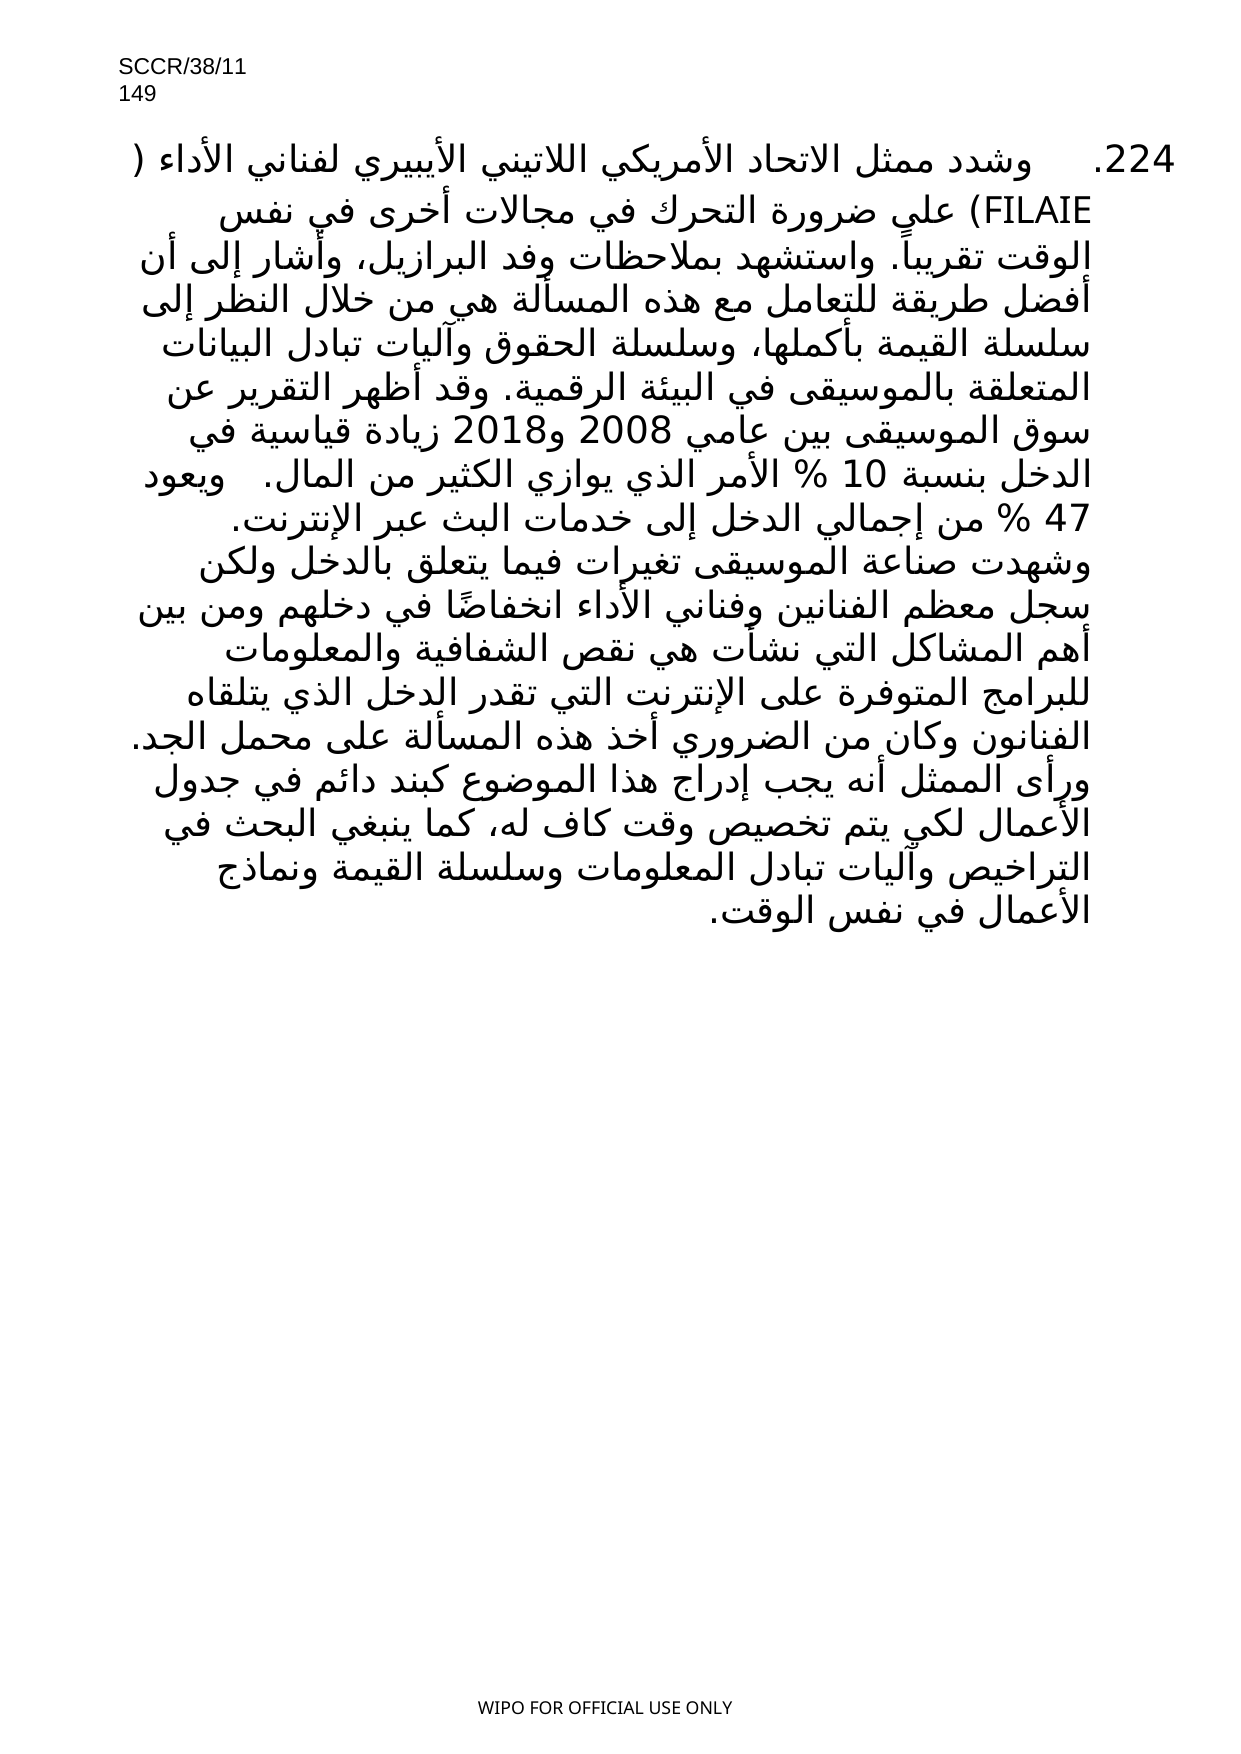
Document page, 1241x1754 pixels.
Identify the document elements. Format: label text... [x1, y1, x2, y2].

list وشدد ممثل الاتحاد الأمريكي اللاتيني الأيبيري لفناني الأداء (FILAIE) على ضرورة التحرك في مجالات أخرى في نفس الوقت تقريباً. واستشهد بملاحظات وفد البرازيل، وأشار إلى أن أفضل طريقة للتعامل مع هذه المسألة هي من خلال النظر إلى سلسلة القيمة بأكملها، وسلسلة الحقوق وآليات تبادل البيانات المتعلقة بالموسيقى في البيئة الرقمية. وقد أظهر التقرير عن سوق الموسيقى بين عامي 2008 و2018 زيادة قياسية في الدخل بنسبة 10 % الأمر الذي يوازي الكثير من المال. ويعود 47 % من إجمالي الدخل إلى خدمات البث عبر الإنترنت. وشهدت صناعة الموسيقى تغيرات فيما يتعلق بالدخل ولكن سجل معظم الفنانين وفناني الأداء انخفاضًا في دخلهم ومن بين أهم المشاكل التي نشأت هي نقص الشفافية والمعلومات للبرامج المتوفرة على الإنترنت التي تقدر الدخل الذي يتلقاه الفنانون وكان من الضروري أخذ هذه المسألة على محمل الجد. ورأى الممثل أنه يجب إدراج هذا الموضوع كبند دائم في جدول الأعمال لكي يتم تخصيص وقت كاف له، كما ينبغي البحث في التراخيص وآليات تبادل المعلومات وسلسلة القيمة ونماذج الأعمال في نفس الوقت. [118, 132, 1092, 933]
